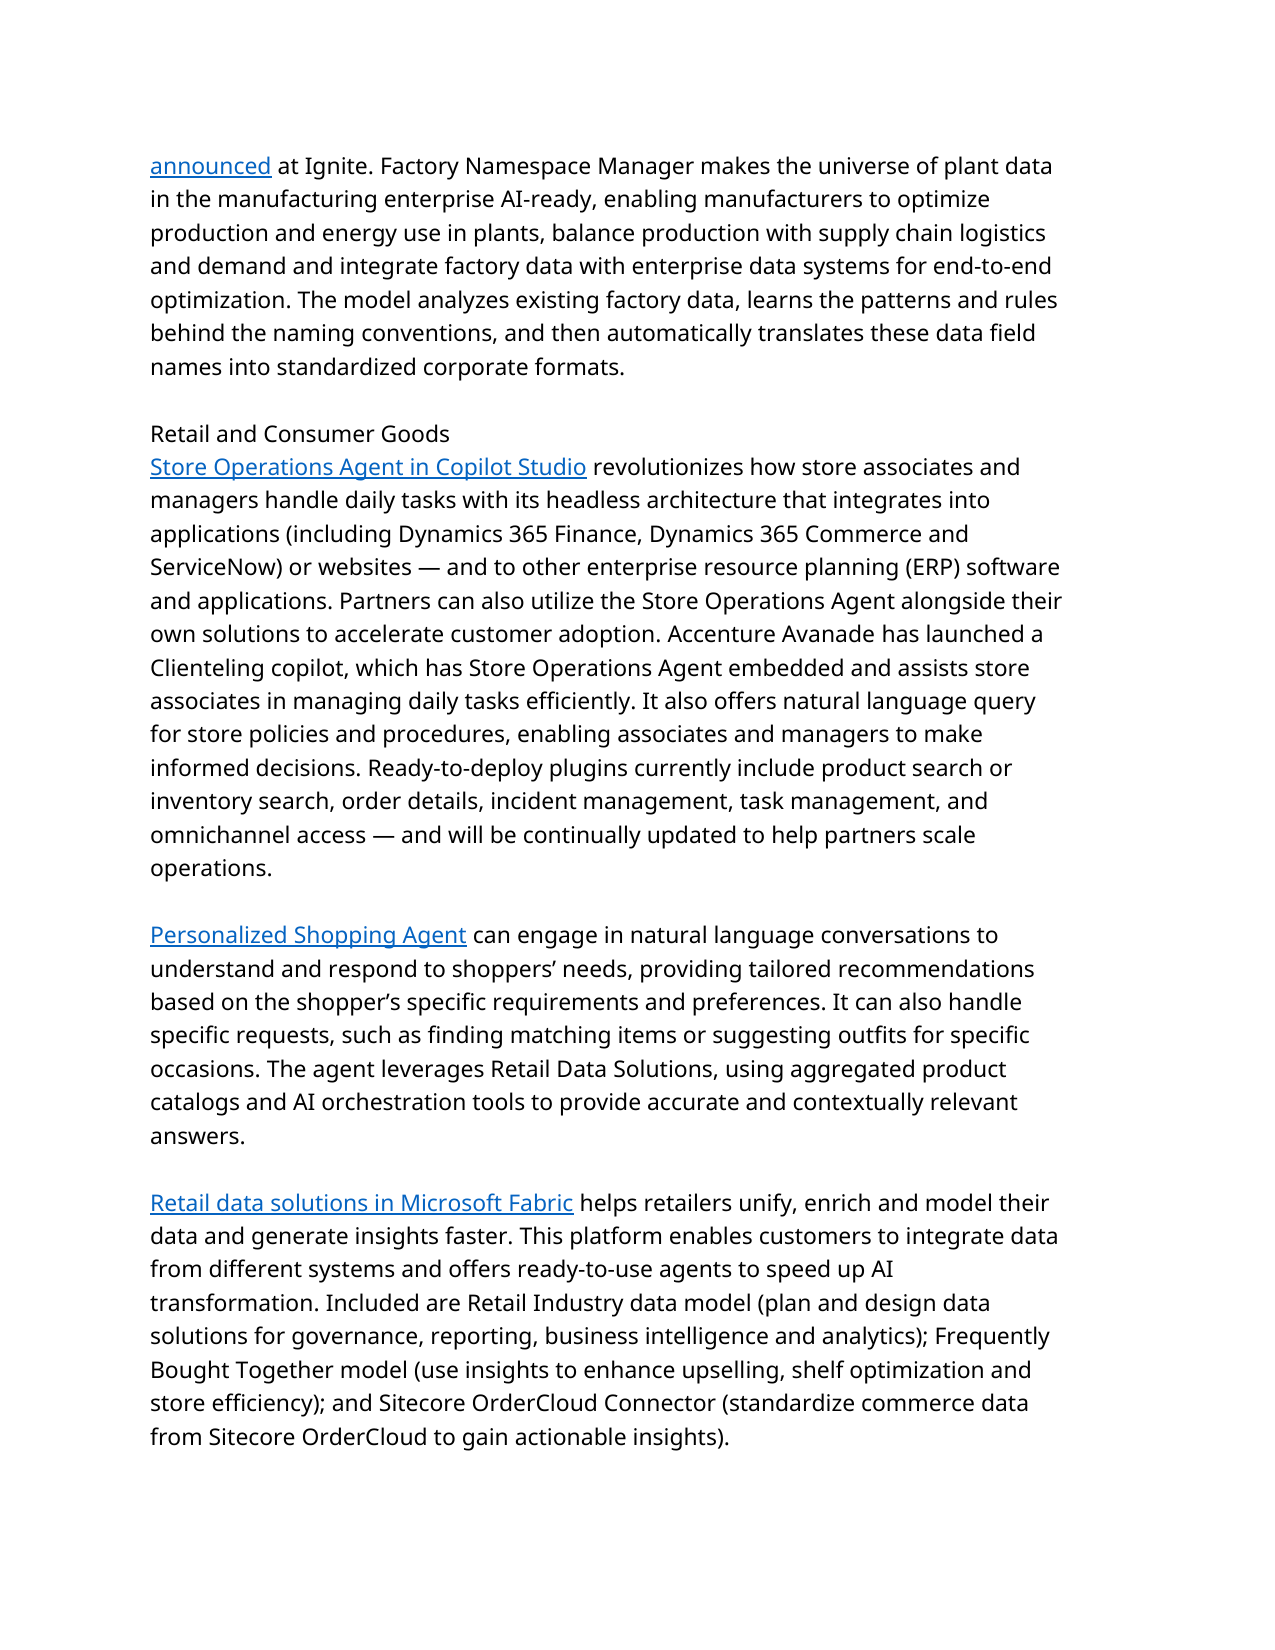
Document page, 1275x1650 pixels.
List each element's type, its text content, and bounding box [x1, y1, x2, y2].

text Personalized Shopping Agent can engage in natural language conversations to understand and respond to shoppers’ needs, providing tailored recommendations based on the shopper’s specific requirements and preferences. It can also handle specific requests, such as finding matching items or suggesting outfits for specific occasions. The agent leverages Retail Data Solutions, using aggregated product catalogs and AI orchestration tools to provide accurate and contextually relevant answers. [150, 919, 1069, 1151]
text Store Operations Agent in Copilot Studio revolutionizes how store associates and managers handle daily tasks with its headless architecture that integrates into applications (including Dynamics 365 Finance, Dynamics 365 Commerce and ServiceNow) or websites — and to other enterprise resource planning (ERP) software and applications. Partners can also utilize the Store Operations Agent alongside their own solutions to accelerate customer adoption. Accenture Avanade has launched a Clienteling copilot, which has Store Operations Agent embedded and assists store associates in managing daily tasks efficiently. It also offers natural language query for store policies and procedures, enabling associates and managers to make informed decisions. Ready-to-deploy plugins currently include product search or inventory search, order details, incident management, task management, and omnichannel access — and will be continually updated to help partners scale operations. [150, 451, 1069, 883]
text Retail data solutions in Microsoft Fabric helps retailers unify, enrich and model their data and generate insights faster. This platform enables customers to integrate data from different systems and offers ready-to-use agents to speed up AI transformation. Included are Retail Industry data model (plan and design data solutions for governance, reporting, business intelligence and analytics); Frequently Bought Together model (use insights to enhance upselling, shelf optimization and store efficiency); and Sitecore OrderCloud Connector (standardize commerce data from Sitecore OrderCloud to gain actionable insights). [150, 1187, 1069, 1452]
text Retail and Consumer Goods [150, 417, 1069, 449]
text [150, 150, 1069, 382]
